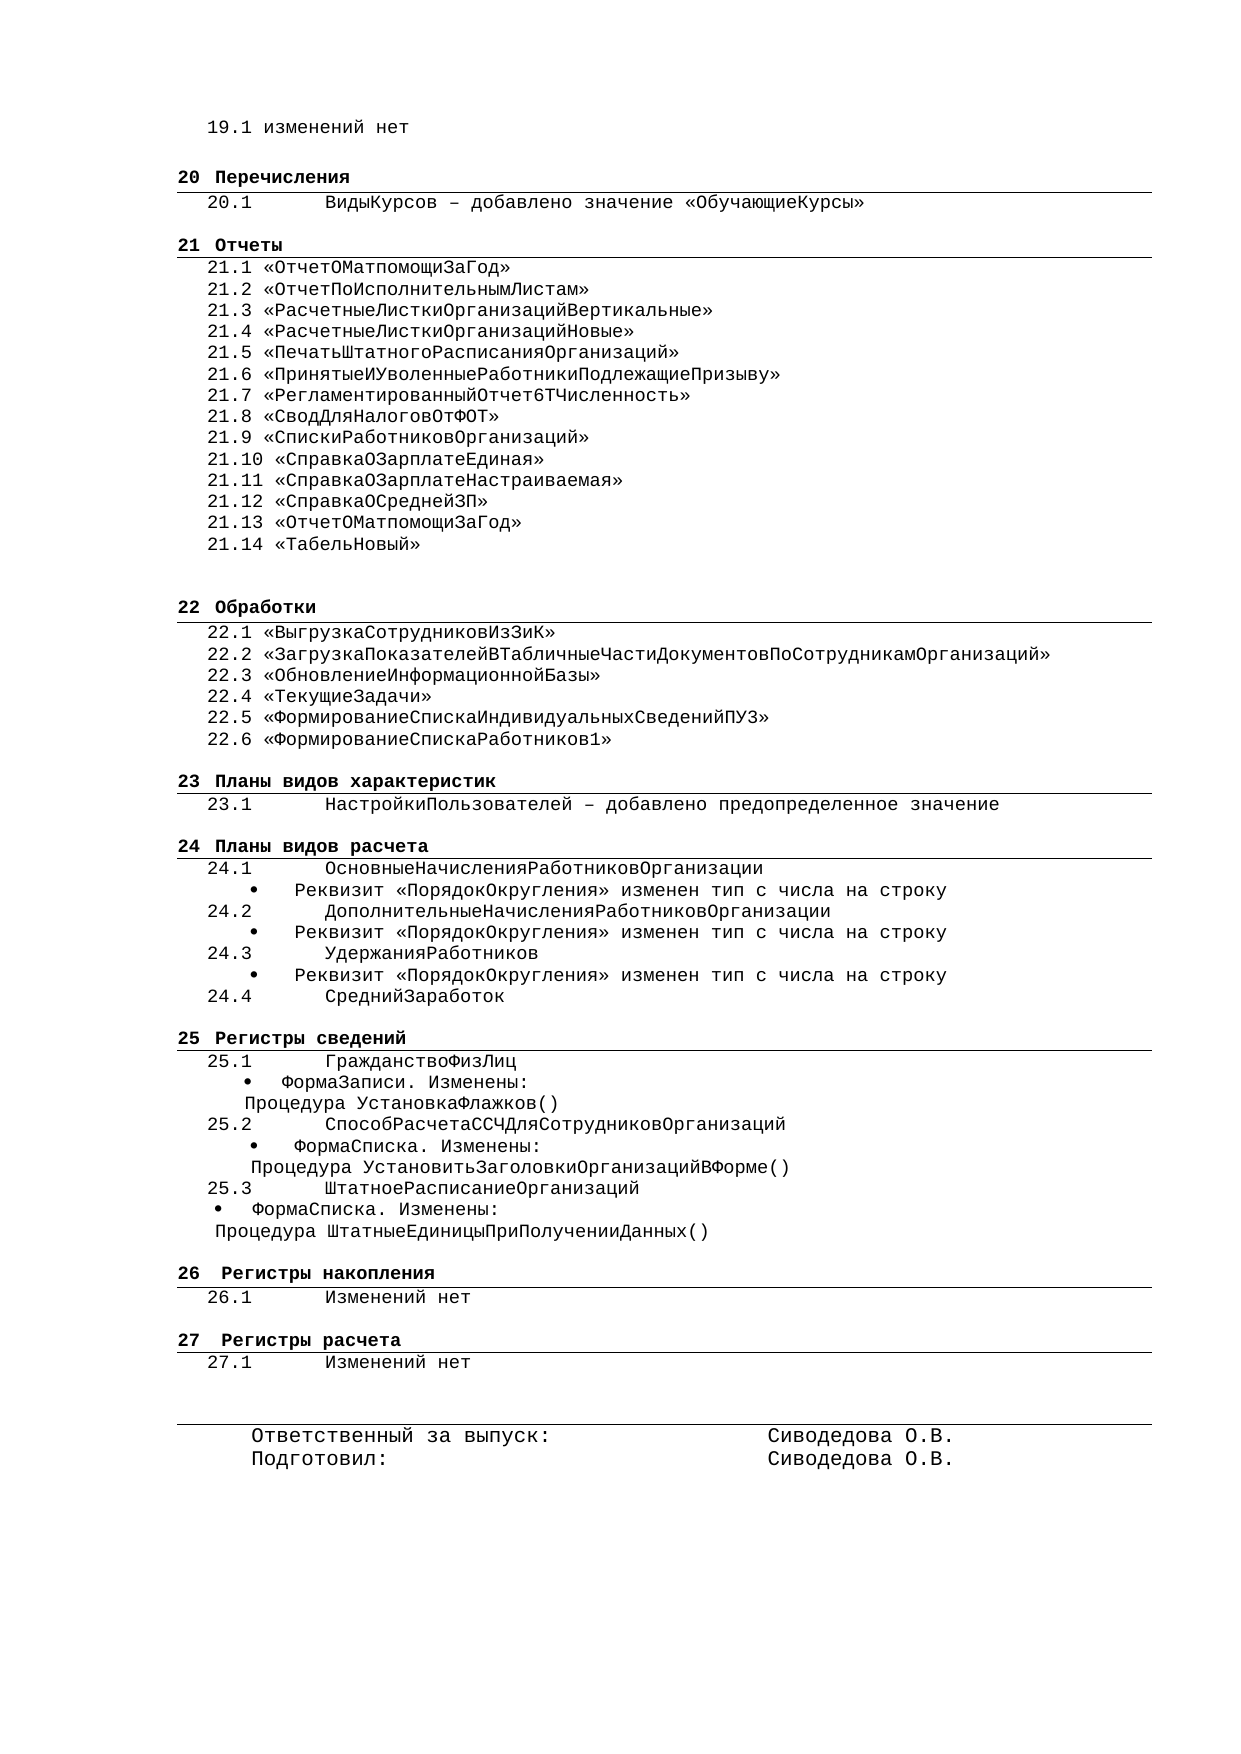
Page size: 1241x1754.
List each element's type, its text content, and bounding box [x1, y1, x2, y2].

text 21.2 «ОтчетПоИсполнительнымЛистам» [207, 279, 1152, 301]
text 19.1 изменений нет [207, 118, 1152, 139]
text 22.3 «ОбновлениеИнформационнойБазы» [207, 666, 1152, 687]
list ОсновныеНачисленияРаботниковОрганизации [207, 859, 1152, 880]
list УдержанияРаботников [207, 944, 1152, 965]
list Отчеты [177, 236, 1152, 257]
list Обработки [177, 598, 1152, 622]
list Изменений нет [207, 1288, 1152, 1309]
list СпособРасчетаССЧДляСотрудниковОрганизаций [207, 1115, 1152, 1136]
text 21.11 «СправкаОЗарплатеНастраиваемая» [207, 471, 1152, 492]
list ГражданствоФизЛиц [207, 1051, 1152, 1073]
text Ответственный за выпуск: Сиводедова О.В. [177, 1425, 1152, 1448]
text 22.5 «ФормированиеСпискаИндивидуальныхСведенийПУ3» [207, 708, 1152, 729]
list Планы видов характеристик [177, 772, 1152, 793]
list ФормаЗаписи. Изменены: [244, 1073, 1152, 1094]
text 22.1 «ВыгрузкаСотрудниковИзЗиК» [207, 623, 1152, 644]
list Реквизит «ПорядокОкругления» изменен тип с числа на строку [251, 923, 1152, 944]
list Реквизит «ПорядокОкругления» изменен тип с числа на строку [251, 965, 1152, 987]
list Планы видов расчета [177, 837, 1152, 858]
text 21.7 «РегламентированныйОтчет6ТЧисленность» [207, 386, 1152, 407]
text 21.5 «ПечатьШтатногоРасписанияОрганизаций» [207, 343, 1152, 364]
list ФормаСписка. Изменены: [251, 1136, 1152, 1158]
text 21.10 «СправкаОЗарплатеЕдиная» [207, 449, 1152, 471]
list Регистры сведений [177, 1029, 1152, 1050]
text 21.12 «СправкаОСреднейЗП» [207, 492, 1152, 513]
list Изменений нет [207, 1353, 1152, 1374]
text 22.6 «ФормированиеСпискаРаботников1» [207, 729, 1152, 751]
text 21.13 «ОтчетОМатпомощиЗаГод» [207, 513, 1152, 534]
text 22.4 «ТекущиеЗадачи» [207, 687, 1152, 708]
list Реквизит «ПорядокОкругления» изменен тип с числа на строку [251, 880, 1152, 902]
text 21.9 «СпискиРаботниковОрганизаций» [207, 428, 1152, 449]
list ВидыКурсов – добавлено значение «ОбучающиеКурсы» [207, 193, 1152, 214]
list Перечисления [177, 168, 1152, 192]
text 21.14 «ТабельНовый» [207, 534, 1152, 556]
text Процедура УстановкаФлажков() [244, 1094, 1152, 1115]
list СреднийЗаработок [207, 987, 1152, 1008]
text 21.1 «ОтчетОМатпомощиЗаГод» [207, 258, 1152, 279]
list Регистры расчета [177, 1331, 1152, 1352]
text 22.2 «ЗагрузкаПоказателейВТабличныеЧастиДокументовПоСотрудникамОрганизаций» [207, 644, 1152, 666]
list ШтатноеРасписаниеОрганизаций [207, 1179, 1152, 1200]
list ФормаСписка. Изменены: [215, 1200, 1152, 1221]
text Процедура УстановитьЗаголовкиОрганизацийВФорме() [251, 1158, 1152, 1179]
list ДополнительныеНачисленияРаботниковОрганизации [207, 902, 1152, 923]
list НастройкиПользователей – добавлено предопределенное значение [207, 794, 1152, 816]
text Подготовил: Сиводедова О.В. [177, 1448, 1152, 1472]
text Процедура ШтатныеЕдиницыПриПолученииДанных() [215, 1221, 1152, 1243]
list Регистры накопления [177, 1264, 1152, 1287]
text 21.8 «СводДляНалоговОтФОТ» [207, 407, 1152, 428]
text 21.6 «ПринятыеИУволенныеРаботникиПодлежащиеПризыву» [207, 364, 1152, 386]
text 21.3 «РасчетныеЛисткиОрганизацийВертикальные» [207, 301, 1152, 322]
text 21.4 «РасчетныеЛисткиОрганизацийНовые» [207, 322, 1152, 343]
